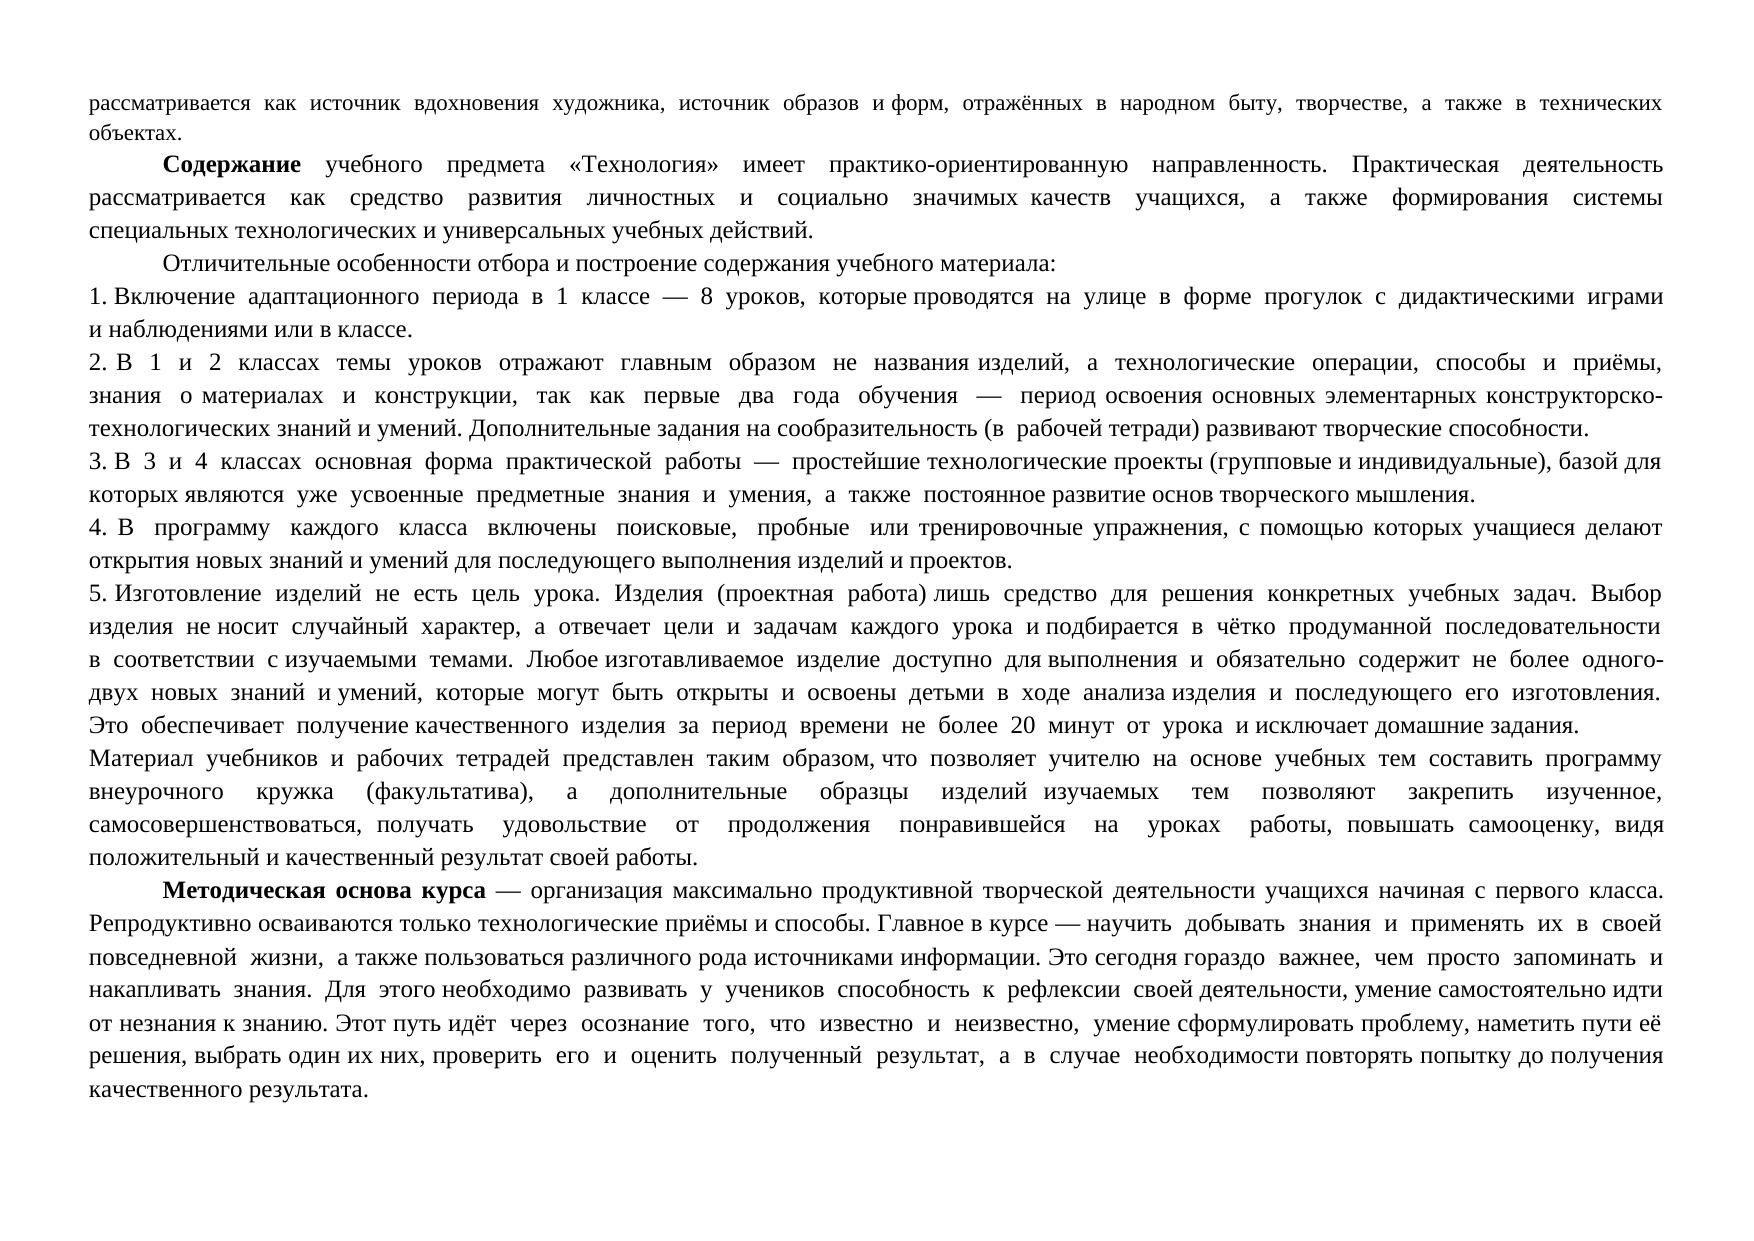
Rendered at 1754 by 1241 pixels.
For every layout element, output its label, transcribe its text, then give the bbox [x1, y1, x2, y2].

text 2. В 1 и 2 классах темы уроков отражают главным образом не названия изделий, а технологические операции, способы и приёмы, знания о материалах и конструкции, так как первые два года обучения — период освоения основных элементарных конструкторско-технологических знаний и умений. Дополнительные задания на сообразительность (в рабочей тетради) развивают творческие способности. [89, 347, 1665, 442]
text 3. В 3 и 4 классах основная форма практической работы — простейшие технологические проекты (групповые и индивидуальные), базой для которых являются уже усвоенные предметные знания и умения, а также постоянное развитие основ творческого мышления. [89, 446, 1665, 508]
text Отличительные особенности отбора и построение содержания учебного материала: [89, 248, 1665, 277]
text 5. Изготовление изделий не есть цель урока. Изделия (проектная работа) лишь средство для решения конкретных учебных задач. Выбор изделия не носит случайный характер, а отвечает цели и задачам каждого урока и подбирается в чётко продуманной последовательности в соответствии с изучаемыми темами. Любое изготавливаемое изделие доступно для выполнения и обязательно содержит не более одного-двух новых знаний и умений, которые могут быть открыты и освоены детьми в ходе анализа изделия и последующего его изготовления. Это обеспечивает получение качественного изделия за период времени не более 20 минут от урока и исключает домашние задания. [89, 578, 1665, 739]
text внеурочного кружка (факультатива), а дополнительные образцы изделий изучаемых тем позволяют закрепить изученное, самосовершенствоваться, получать удовольствие от продолжения понравившейся на уроках работы, повышать самооценку, видя положительный и качественный результат своей работы. [89, 776, 1665, 871]
text Методическая основа курса — организация максимально продуктивной творческой деятельности учащихся начиная с первого класса. Репродуктивно осваиваются только технологические приёмы и способы. Главное в курсе — научить добывать знания и применять их в своей повседневной жизни, а также пользоваться различного рода источниками информации. Это сегодня гораздо важнее, чем просто запоминать и накапливать знания. Для этого необходимо развивать у учеников способность к рефлексии своей деятельности, умение самостоятельно идти от незнания к знанию. Этот путь идёт через осознание того, что известно и неизвестно, умение сформулировать проблему, наметить пути её решения, выбрать один их них, проверить его и оценить полученный результат, а в случае необходимости повторять попытку до получения качественного результата. [89, 876, 1665, 1102]
text Содержание учебного предмета «Технология» имеет практико-ориентированную направленность. Практическая деятельность рассматривается как средство развития личностных и социально значимых качеств учащихся, а также формирования системы специальных технологических и универсальных учебных действий. [89, 149, 1665, 244]
text 4. В программу каждого класса включены поисковые, пробные или тренировочные упражнения, с помощью которых учащиеся делают открытия новых знаний и умений для последующего выполнения изделий и проектов. [89, 512, 1665, 574]
text Материал учебников и рабочих тетрадей представлен таким образом, что позволяет учителю на основе учебных тем составить программу [89, 743, 1665, 772]
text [89, 89, 1665, 145]
text 1. Включение адаптационного периода в 1 классе — 8 уроков, которые проводятся на улице в форме прогулок с дидактическими играми и наблюдениями или в классе. [89, 281, 1665, 343]
